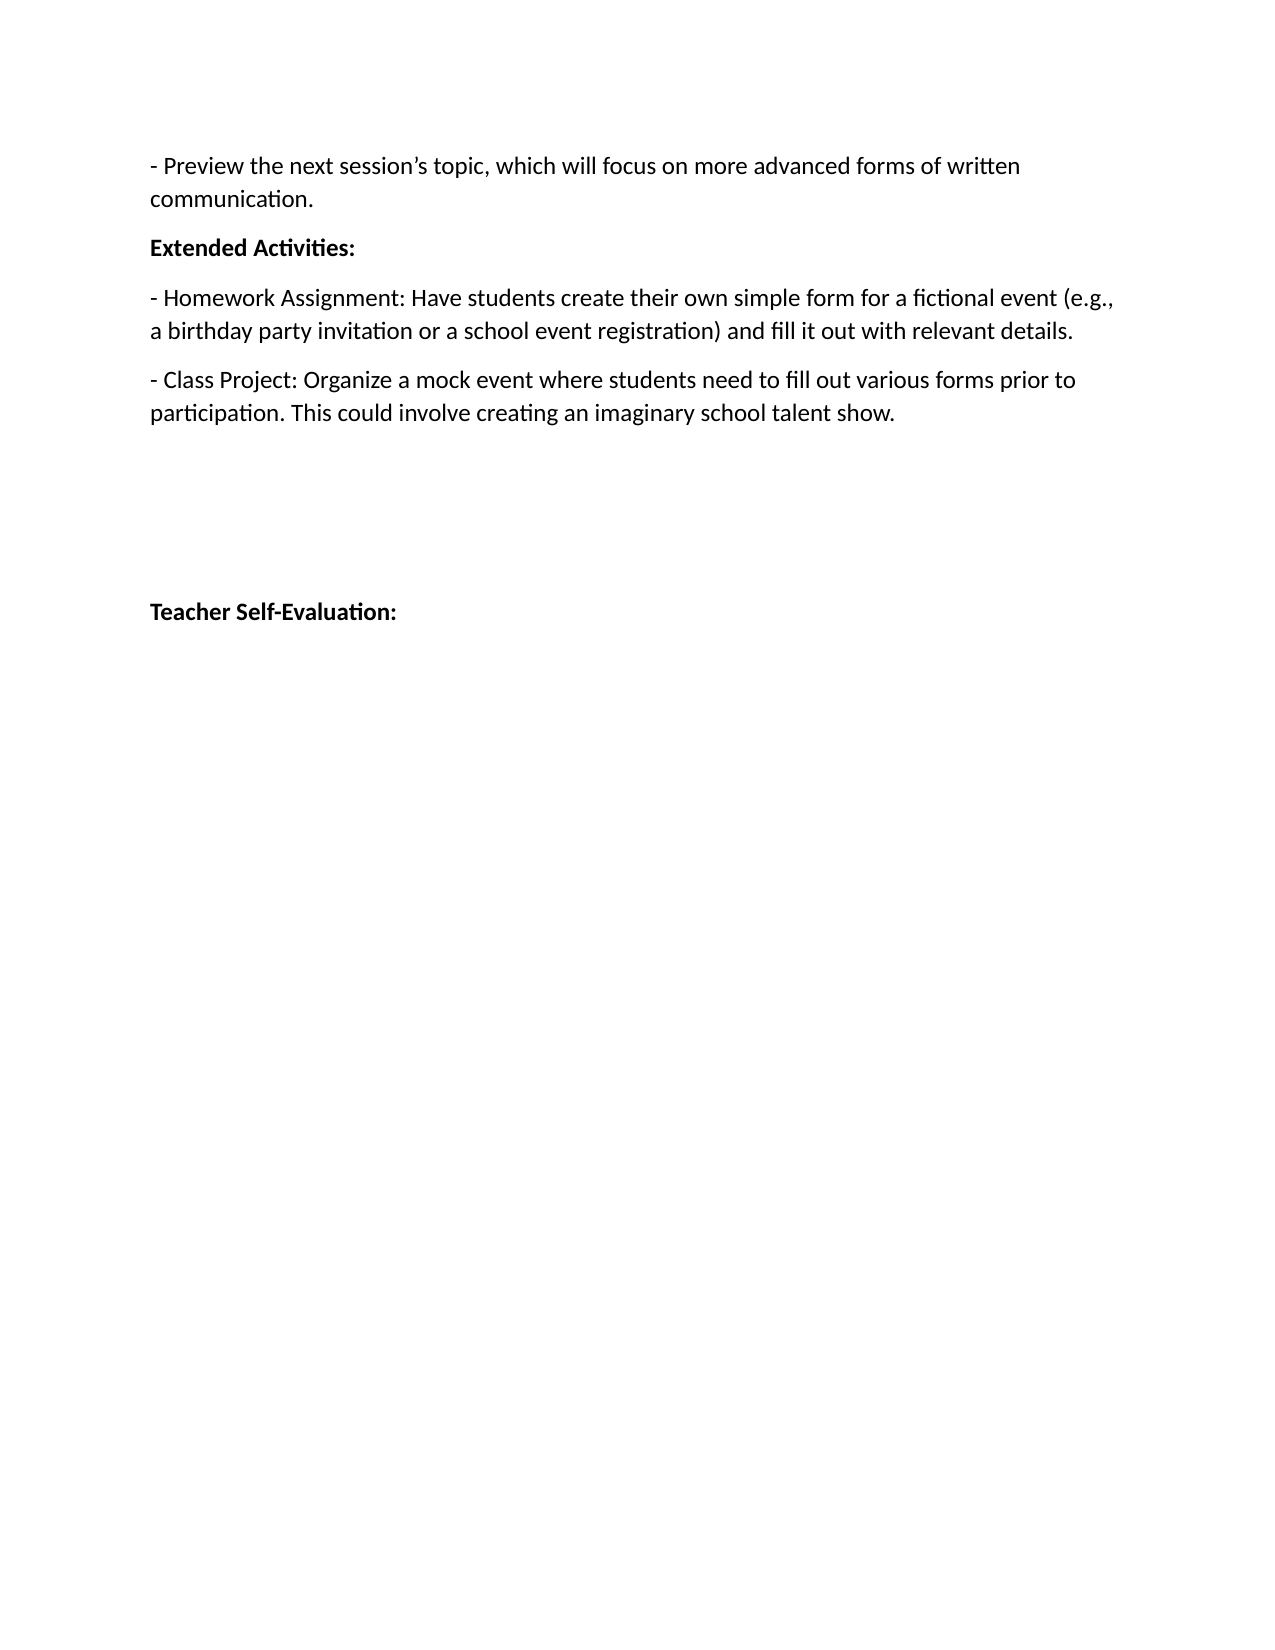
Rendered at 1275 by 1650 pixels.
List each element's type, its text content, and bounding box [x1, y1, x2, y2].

text - Class Project: Organize a mock event where students need to fill out various forms prior to participation. This could involve creating an imaginary school talent show. [150, 364, 1125, 428]
text - Homework Assignment: Have students create their own simple form for a fictional event (e.g., a birthday party invitation or a school event registration) and fill it out with relevant details. [150, 282, 1125, 346]
text - Preview the next session’s topic, which will focus on more advanced forms of written communication. [150, 150, 1125, 213]
text Teacher Self-Evaluation: [150, 596, 1125, 626]
text Extended Activities: [150, 232, 1125, 263]
